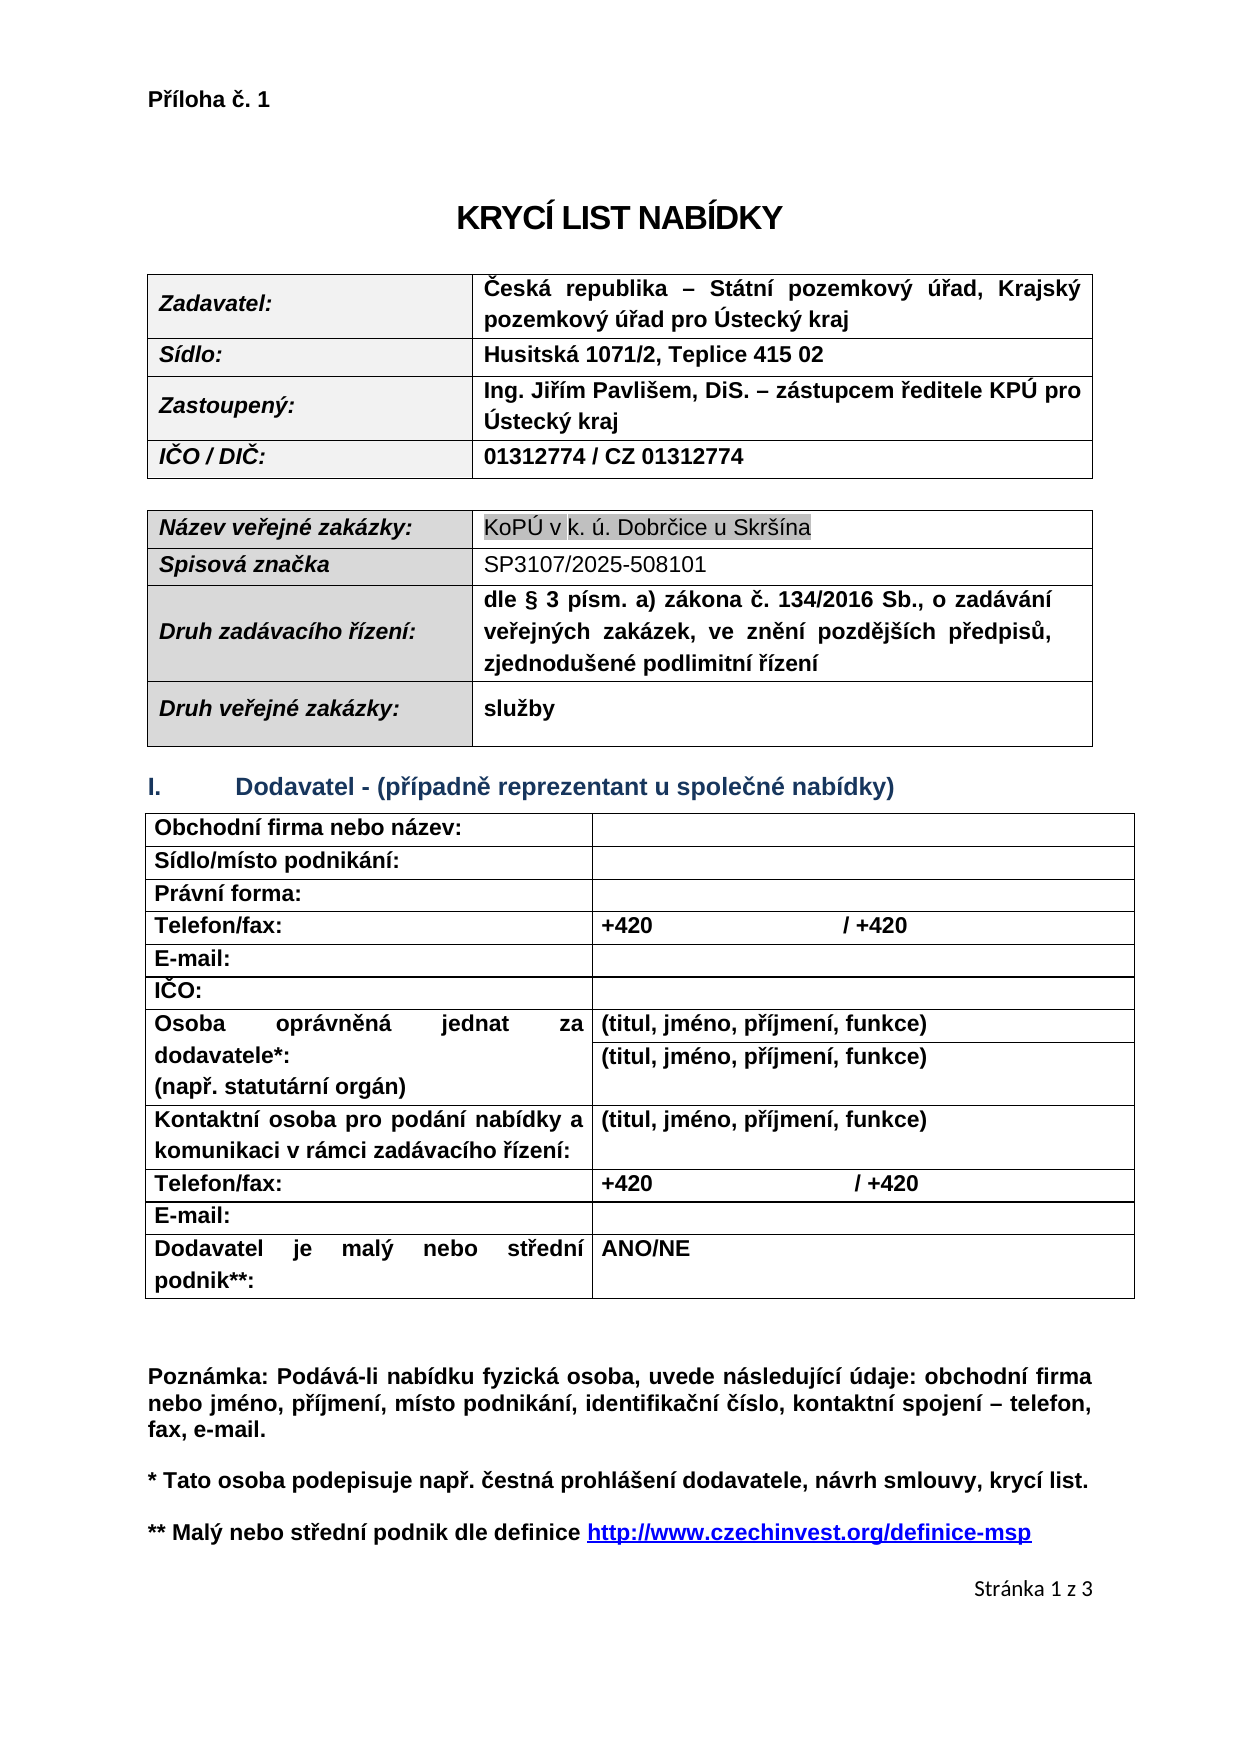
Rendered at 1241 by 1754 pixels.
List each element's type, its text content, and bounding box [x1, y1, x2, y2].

table_cell [593, 847, 1134, 878]
table_cell služby [473, 682, 1092, 746]
table_cell Právní forma: [146, 880, 592, 911]
table_header Česká republika – Státní pozemkový úřad, Krajský pozemkový úřad pro Ústecký kraj [473, 275, 1092, 338]
table_cell dle § 3 písm. a) zákona č. 134/2016 Sb., o zadávání veřejných zakázek, ve znění pozdějších předpisů, zjednodušené podlimitní řízení [473, 586, 1092, 681]
table_cell Telefon/fax: [146, 1170, 592, 1201]
table_cell Spisová značka [148, 549, 472, 585]
table_cell Dodavatel je malý nebo střední podnik**: [146, 1235, 592, 1298]
table_cell [593, 945, 1134, 976]
text * Tato osoba podepisuje např. čestná prohlášení dodavatele, návrh smlouvy, krycí list. [148, 1467, 1093, 1493]
table_cell [593, 1203, 1134, 1234]
table_cell Druh veřejné zakázky: [148, 682, 472, 746]
table_cell +420 / +420 [593, 1170, 1134, 1201]
table_cell (titul, jméno, příjmení, funkce) [593, 1043, 1134, 1105]
text ** Malý nebo střední podnik dle definice http://www.czechinvest.org/definice-msp [148, 1518, 1093, 1545]
table_cell Husitská 1071/2, Teplice 415 02 [473, 339, 1092, 376]
table_header Název veřejné zakázky: [148, 511, 472, 548]
table_cell ANO/NE [593, 1235, 1134, 1298]
table_cell (titul, jméno, příjmení, funkce) [593, 1106, 1134, 1169]
table_header KoPÚ v k. ú. Dobrčice u Skršína [473, 511, 1092, 548]
table_cell +420 / +420 [593, 912, 1134, 944]
table_cell SP3107/2025-508101 [473, 549, 1092, 585]
table_cell Sídlo: [148, 339, 472, 376]
subtitle Dodavatel - (případně reprezentant u společné nabídky) [148, 772, 1093, 801]
table_header Zadavatel: [148, 275, 472, 338]
text Poznámka: Podává-li nabídku fyzická osoba, uvede následující údaje: obchodní firma nebo jméno, příjmení, místo podnikání, identifikační číslo, kontaktní spojení – telefon, fax, e-mail. [148, 1363, 1093, 1442]
table_cell 01312774 / CZ 01312774 [473, 441, 1092, 477]
table_header Obchodní firma nebo název: [146, 814, 592, 846]
title Krycí list nabídky [148, 198, 1093, 236]
table_cell Kontaktní osoba pro podání nabídky a komunikaci v rámci zadávacího řízení: [146, 1106, 592, 1169]
table_cell Telefon/fax: [146, 912, 592, 944]
table_cell Osoba oprávněná jednat za dodavatele*: (např. statutární orgán) [146, 1010, 592, 1105]
table_cell Druh zadávacího řízení: [148, 586, 472, 681]
table_cell IČO / DIČ: [148, 441, 472, 477]
table_cell E-mail: [146, 1203, 592, 1234]
table_cell E-mail: [146, 945, 592, 976]
table_cell Ing. Jiřím Pavlišem, DiS. – zástupcem ředitele KPÚ pro Ústecký kraj [473, 377, 1092, 440]
table_cell [593, 978, 1134, 1009]
table_cell Sídlo/místo podnikání: [146, 847, 592, 878]
table_cell (titul, jméno, příjmení, funkce) [593, 1010, 1134, 1042]
table_cell Zastoupený: [148, 377, 472, 440]
table_cell [593, 880, 1134, 911]
table_header [593, 814, 1134, 846]
table_cell IČO: [146, 978, 592, 1009]
